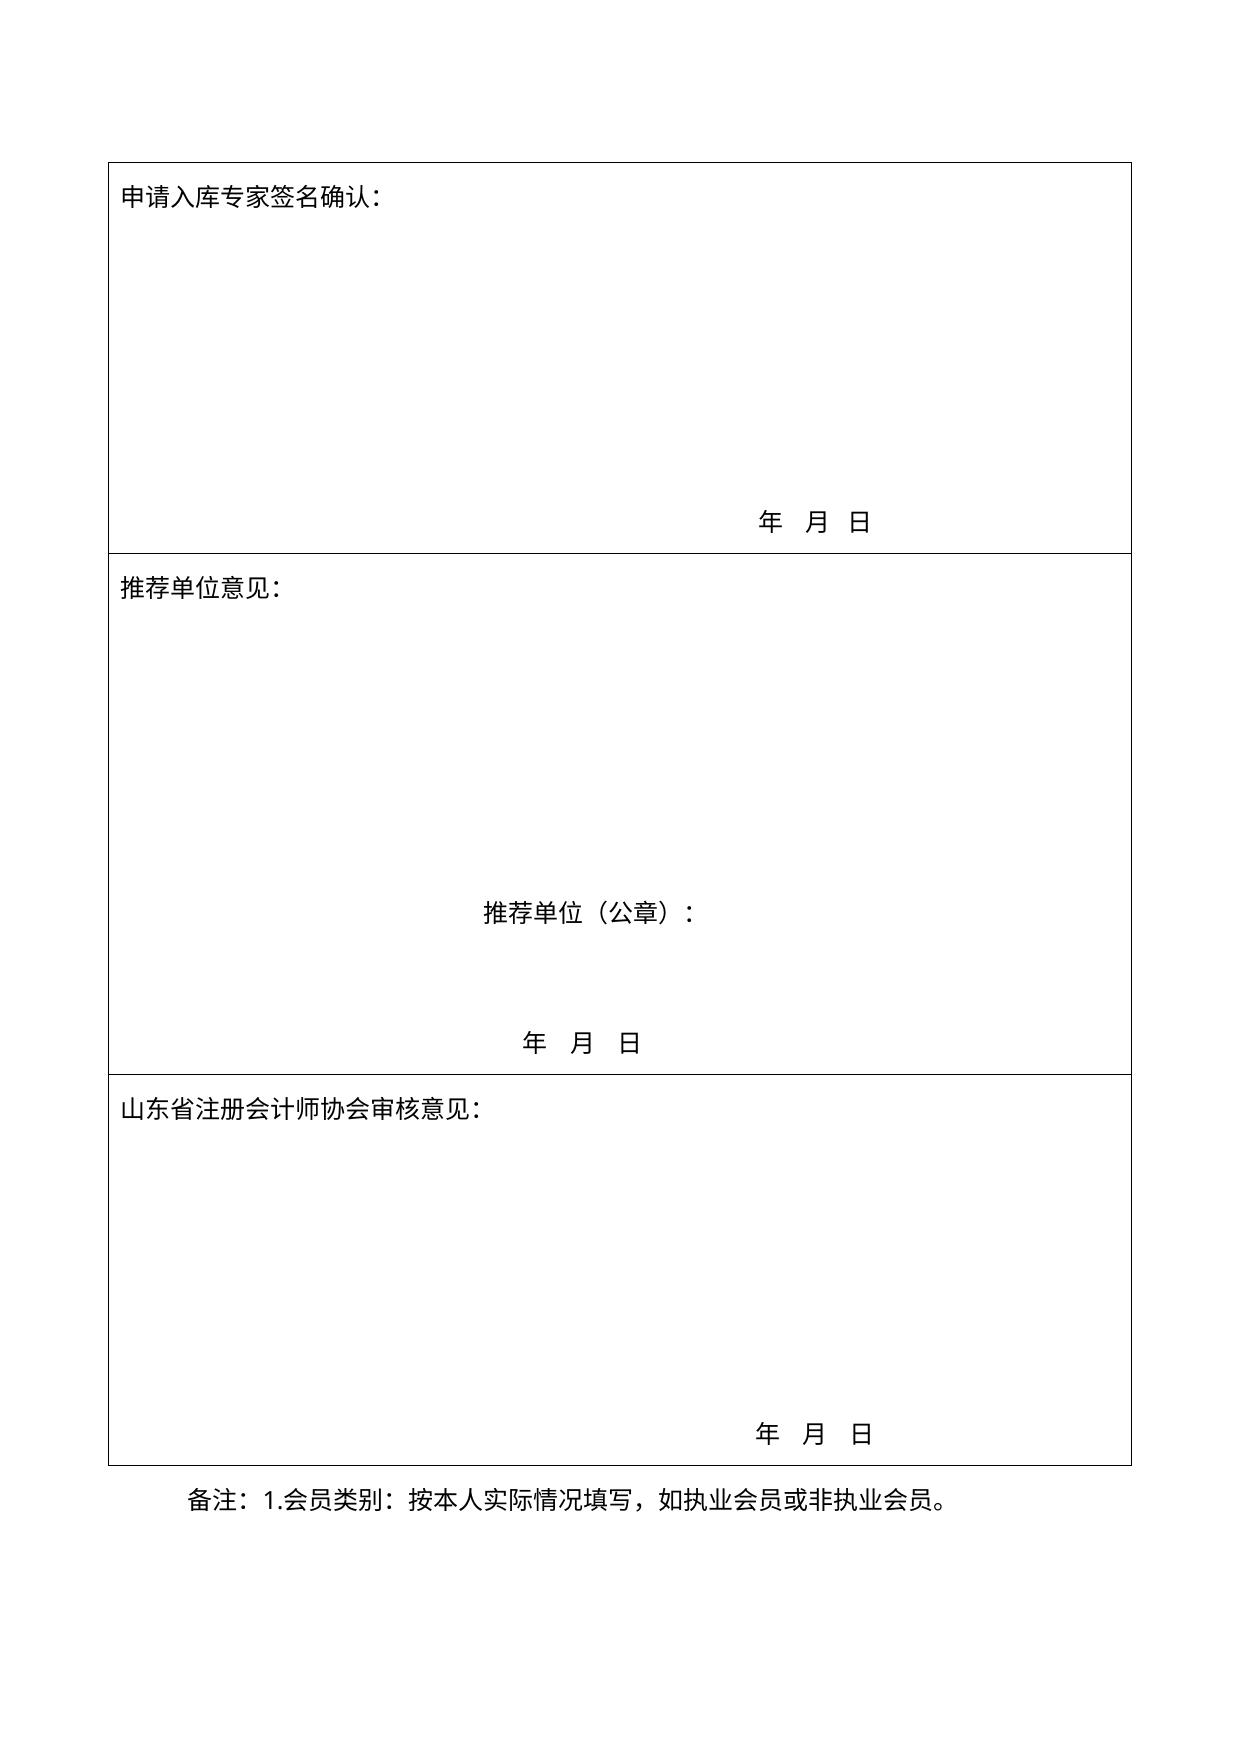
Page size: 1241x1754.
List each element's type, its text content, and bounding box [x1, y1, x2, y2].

text 备注：1.会员类别：按本人实际情况填写，如执业会员或非执业会员。 [187, 1466, 1053, 1531]
table_cell 山东省注册会计师协会审核意见： 年 月 日 [109, 1075, 1131, 1465]
table_cell 推荐单位意见： 推荐单位（公章）： 年 月 日 [109, 554, 1131, 1074]
table_cell 申请入库专家签名确认： 年 月 日 [109, 163, 1131, 553]
